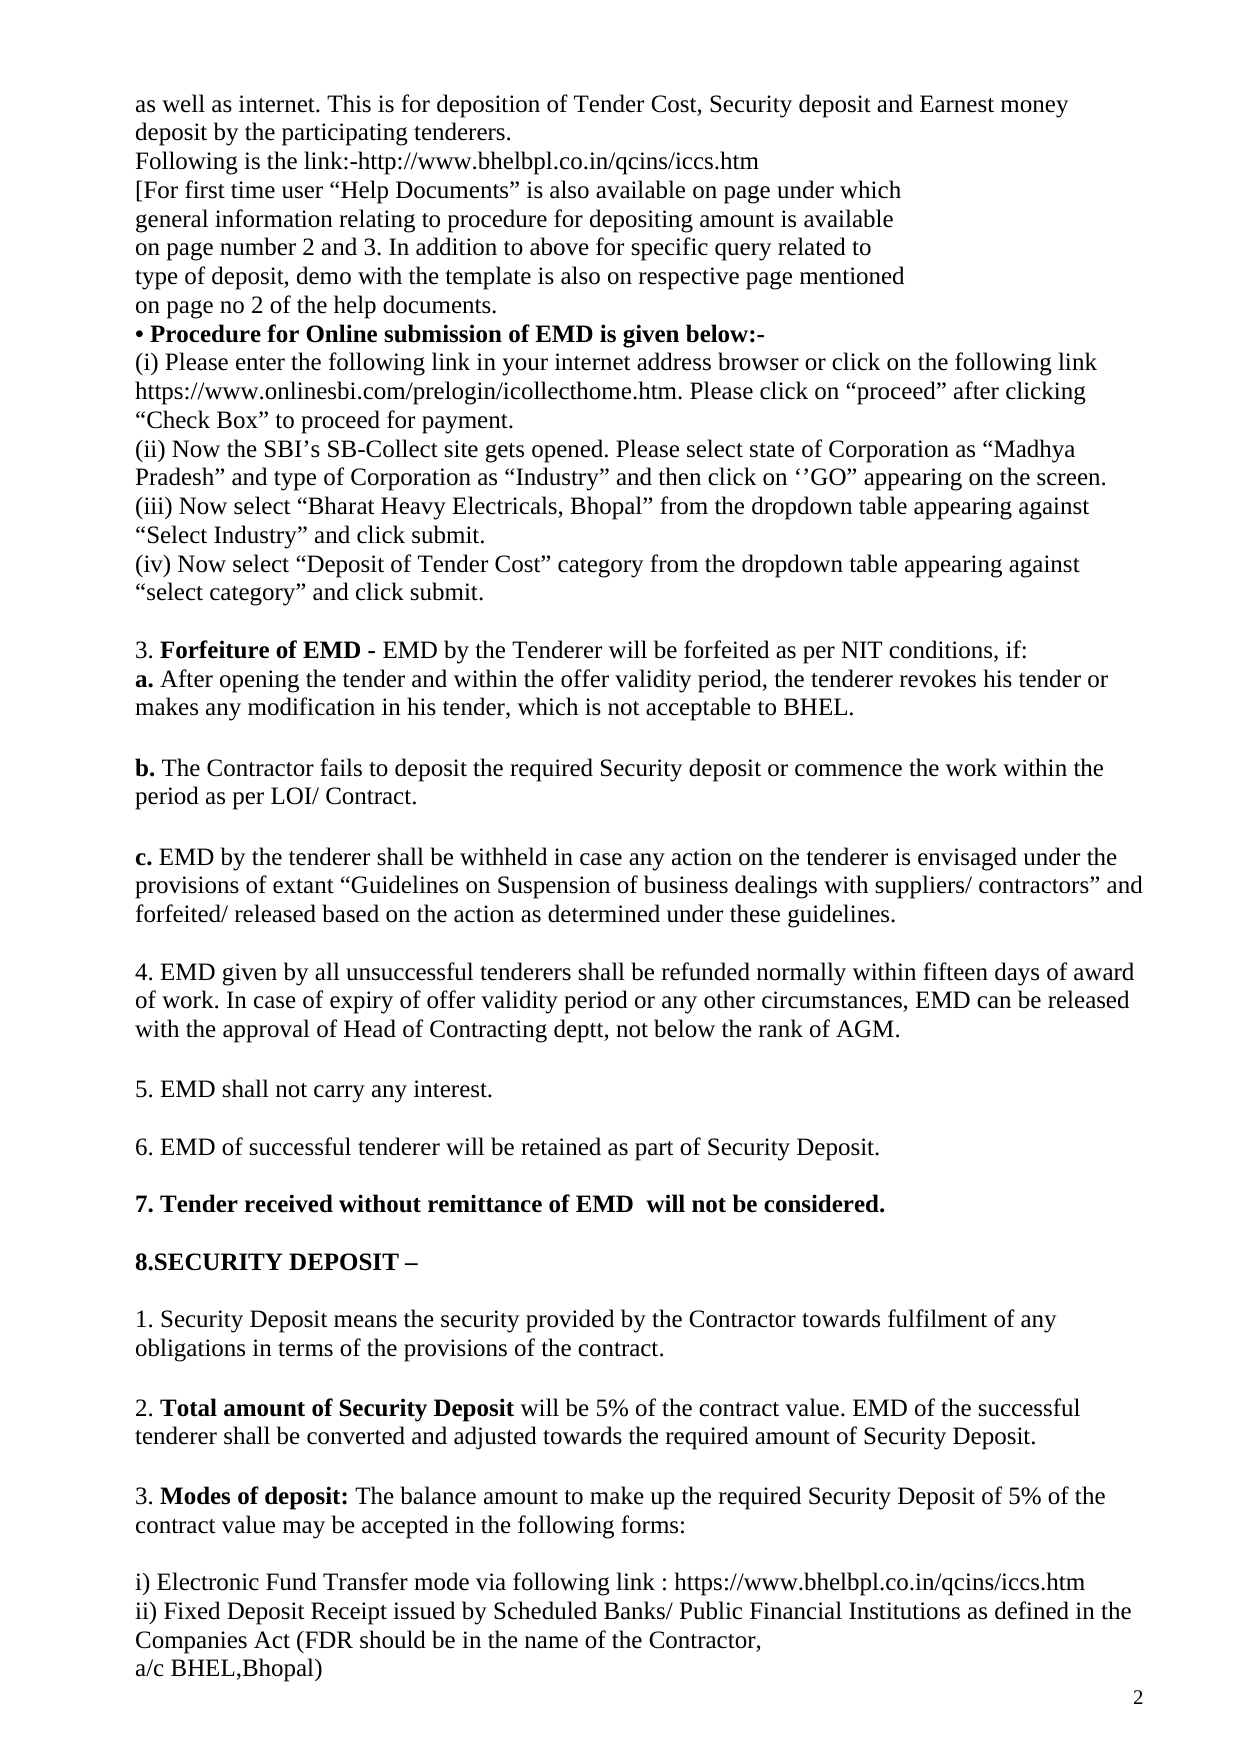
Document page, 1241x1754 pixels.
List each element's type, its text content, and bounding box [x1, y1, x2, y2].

text on page no 2 of the help documents. [135, 290, 1143, 319]
text (iv) Now select “Deposit of Tender Cost” category from the dropdown table appearing against “select category” and click submit. [135, 549, 1143, 606]
text 5. EMD shall not carry any interest. [135, 1074, 1143, 1103]
text general information relating to procedure for depositing amount is available [135, 204, 1143, 232]
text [135, 89, 1143, 146]
text type of deposit, demo with the template is also on respective page mentioned [135, 261, 1143, 290]
text i) Electronic Fund Transfer mode via following link : https://www.bhelbpl.co.in/qcins/iccs.htm [135, 1567, 1143, 1596]
text (ii) Now the SBI’s SB-Collect site gets opened. Please select state of Corporation as “Madhya Pradesh” and type of Corporation as “Industry” and then click on ‘’GO” appearing on the screen. [135, 434, 1143, 491]
text 7. Tender received without remittance of EMD will not be considered. [135, 1189, 1143, 1218]
text 3. Modes of deposit: The balance amount to make up the required Security Deposit of 5% of the contract value may be accepted in the following forms: [135, 1481, 1143, 1538]
text a. After opening the tender and within the offer validity period, the tenderer revokes his tender or makes any modification in his tender, which is not acceptable to BHEL. [135, 664, 1143, 721]
text 6. EMD of successful tenderer will be retained as part of Security Deposit. [135, 1132, 1143, 1161]
text [For first time user “Help Documents” is also available on page under which [135, 175, 1143, 204]
text Following is the link:-http://www.bhelbpl.co.in/qcins/iccs.htm [135, 146, 1143, 175]
text 2. Total amount of Security Deposit will be 5% of the contract value. EMD of the successful tenderer shall be converted and adjusted towards the required amount of Security Deposit. [135, 1393, 1143, 1450]
text 1. Security Deposit means the security provided by the Contractor towards fulfilment of any obligations in terms of the provisions of the contract. [135, 1304, 1143, 1362]
text 8.SECURITY DEPOSIT – [135, 1247, 1143, 1276]
text b. The Contractor fails to deposit the required Security deposit or commence the work within the period as per LOI/ Contract. [135, 753, 1143, 810]
text (iii) Now select “Bharat Heavy Electricals, Bhopal” from the dropdown table appearing against “Select Industry” and click submit. [135, 491, 1143, 549]
text a/c BHEL,Bhopal) [135, 1653, 1143, 1682]
text on page number 2 and 3. In addition to above for specific query related to [135, 232, 1143, 261]
text ii) Fixed Deposit Receipt issued by Scheduled Banks/ Public Financial Institutions as defined in the Companies Act (FDR should be in the name of the Contractor, [135, 1596, 1143, 1653]
text 3. Forfeiture of EMD - EMD by the Tenderer will be forfeited as per NIT conditions, if: [135, 635, 1143, 664]
text (i) Please enter the following link in your internet address browser or click on the following link https://www.onlinesbi.com/prelogin/icollecthome.htm. Please click on “proceed” after clicking “Check Box” to proceed for payment. [135, 347, 1143, 434]
text 4. EMD given by all unsuccessful tenderers shall be refunded normally within fifteen days of award of work. In case of expiry of offer validity period or any other circumstances, EMD can be released with the approval of Head of Contracting deptt, not below the rank of AGM. [135, 957, 1143, 1043]
text c. EMD by the tenderer shall be withheld in case any action on the tenderer is envisaged under the provisions of extant “Guidelines on Suspension of business dealings with suppliers/ contractors” and forfeited/ released based on the action as determined under these guidelines. [135, 842, 1143, 928]
text • Procedure for Online submission of EMD is given below:- [135, 319, 1143, 347]
